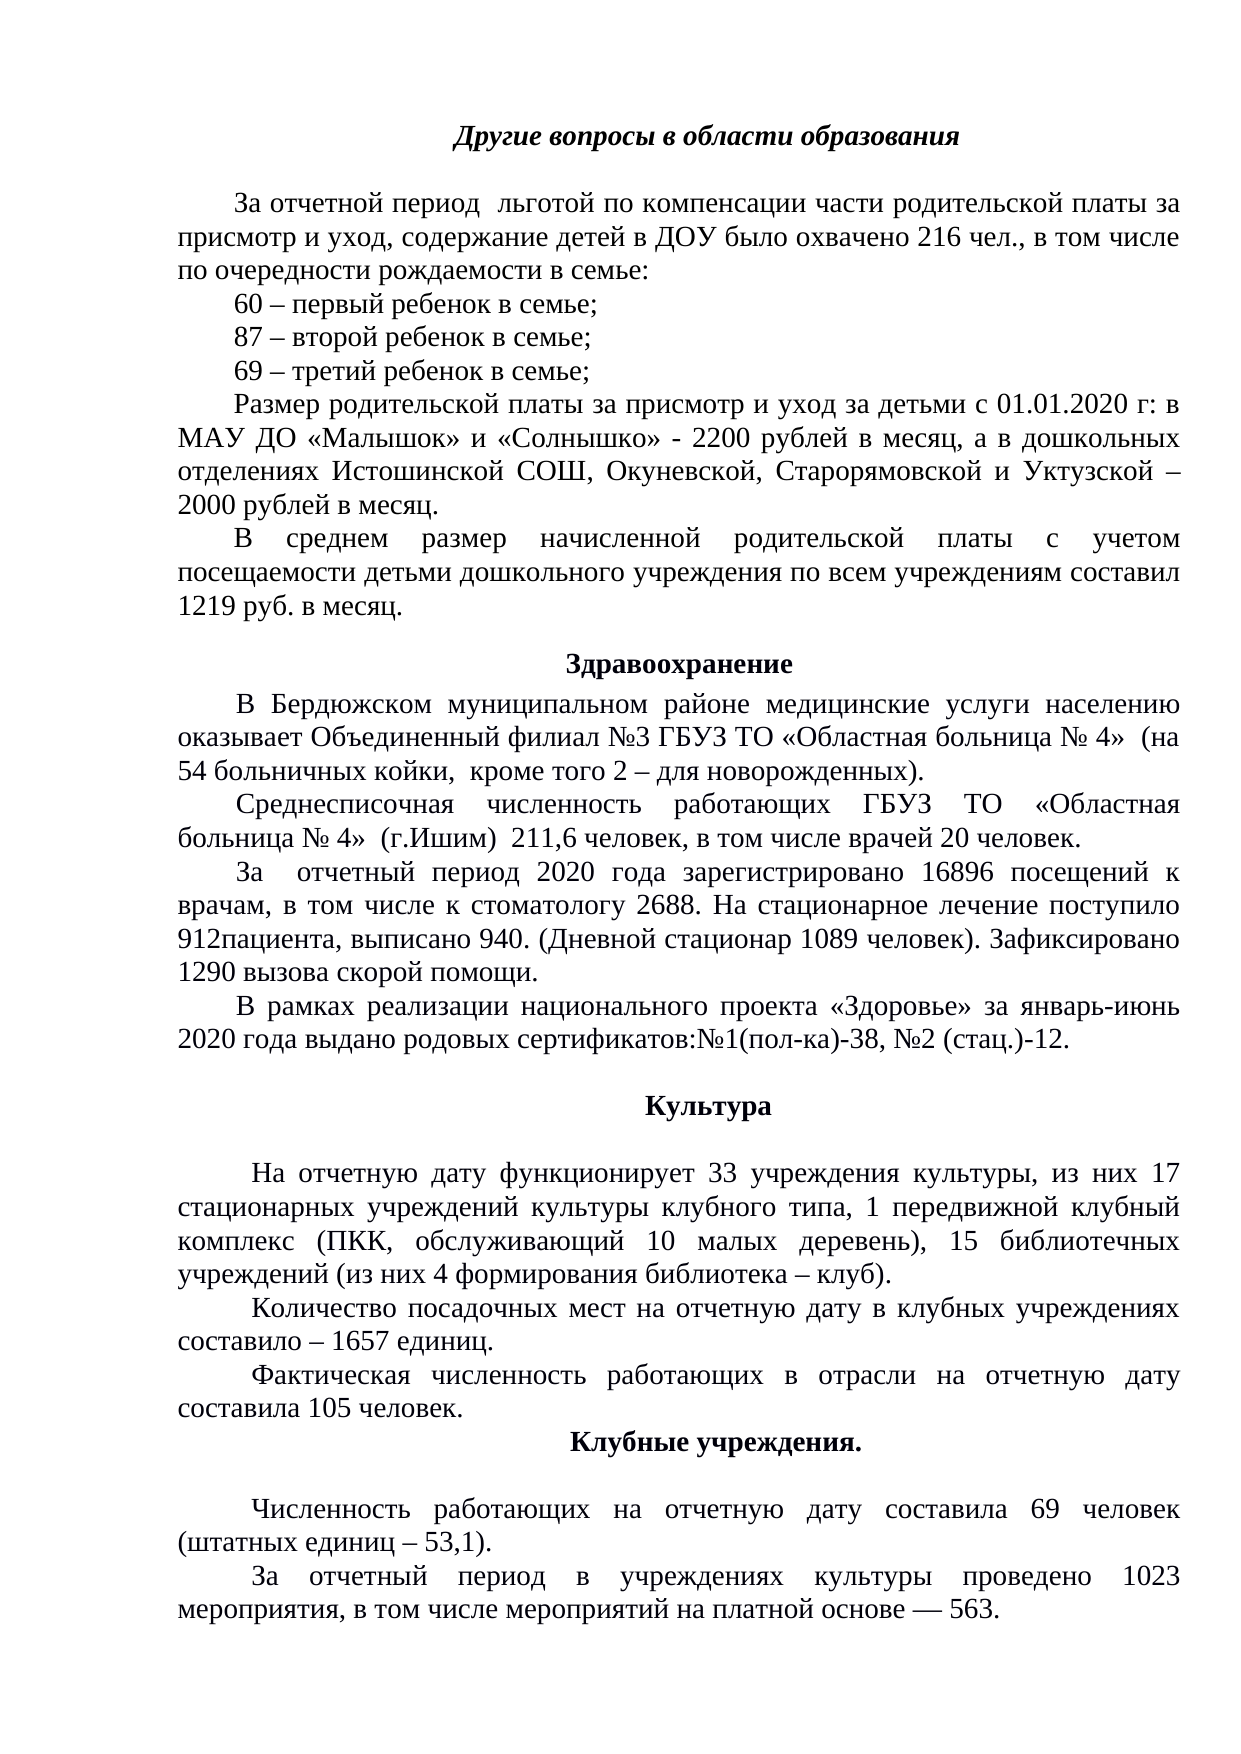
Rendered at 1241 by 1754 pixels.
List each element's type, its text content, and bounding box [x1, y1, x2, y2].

text Клубные учреждения. [177, 1424, 1181, 1457]
text В Бердюжском муниципальном районе медицинские услуги населению оказывает Объединенный филиал №3 ГБУЗ ТО «Областная больница № 4» (на 54 больничных койки, кроме того 2 – для новорожденных). [177, 686, 1181, 787]
text Культура [177, 1088, 1181, 1122]
text 69 – третий ребенок в семье; [177, 353, 1181, 386]
text 60 – первый ребенок в семье; [177, 286, 1181, 319]
text За отчетной период льготой по компенсации части родительской платы за присмотр и уход, содержание детей в ДОУ было охвачено 216 чел., в том числе по очередности рождаемости в семье: [177, 185, 1181, 286]
text За отчетный период 2020 года зарегистрировано 16896 посещений к врачам, в том числе к стоматологу 2688. На стационарное лечение поступило 912пациента, выписано 940. (Дневной стационар 1089 человек). Зафиксировано 1290 вызова скорой помощи. [177, 854, 1181, 988]
text Численность работающих на отчетную дату составила 69 человек (штатных единиц – 53,1). [177, 1491, 1181, 1558]
text На отчетную дату функционирует 33 учреждения культуры, из них 17 стационарных учреждений культуры клубного типа, 1 передвижной клубный комплекс (ПКК, обслуживающий 10 малых деревень), 15 библиотечных учреждений (из них 4 формирования библиотека – клуб). [177, 1156, 1181, 1290]
subtitle Здравоохранение [177, 646, 1181, 680]
text 87 – второй ребенок в семье; [177, 319, 1181, 353]
text Другие вопросы в области образования [177, 118, 1181, 152]
text В рамках реализации национального проекта «Здоровье» за январь-июнь 2020 года выдано родовых сертификатов:№1(пол-ка)-38, №2 (стац.)-12. [177, 988, 1181, 1055]
text Количество посадочных мест на отчетную дату в клубных учреждениях составило – 1657 единиц. [177, 1290, 1181, 1357]
text Фактическая численность работающих в отрасли на отчетную дату составила 105 человек. [177, 1357, 1181, 1424]
text Размер родительской платы за присмотр и уход за детьми с 01.01.2020 г: в МАУ ДО «Малышок» и «Солнышко» - 2200 рублей в месяц, а в дошкольных отделениях Истошинской СОШ, Окуневской, Старорямовской и Уктузской – 2000 рублей в месяц. [177, 386, 1181, 521]
text В среднем размер начисленной родительской платы с учетом посещаемости детьми дошкольного учреждения по всем учреждениям составил 1219 руб. в месяц. [177, 521, 1181, 621]
text Среднесписочная численность работающих ГБУЗ ТО «Областная больница № 4» (г.Ишим) 211,6 человек, в том числе врачей 20 человек. [177, 787, 1181, 854]
text За отчетный период в учреждениях культуры проведено 1023 мероприятия, в том числе мероприятий на платной основе — 563. [177, 1558, 1181, 1625]
